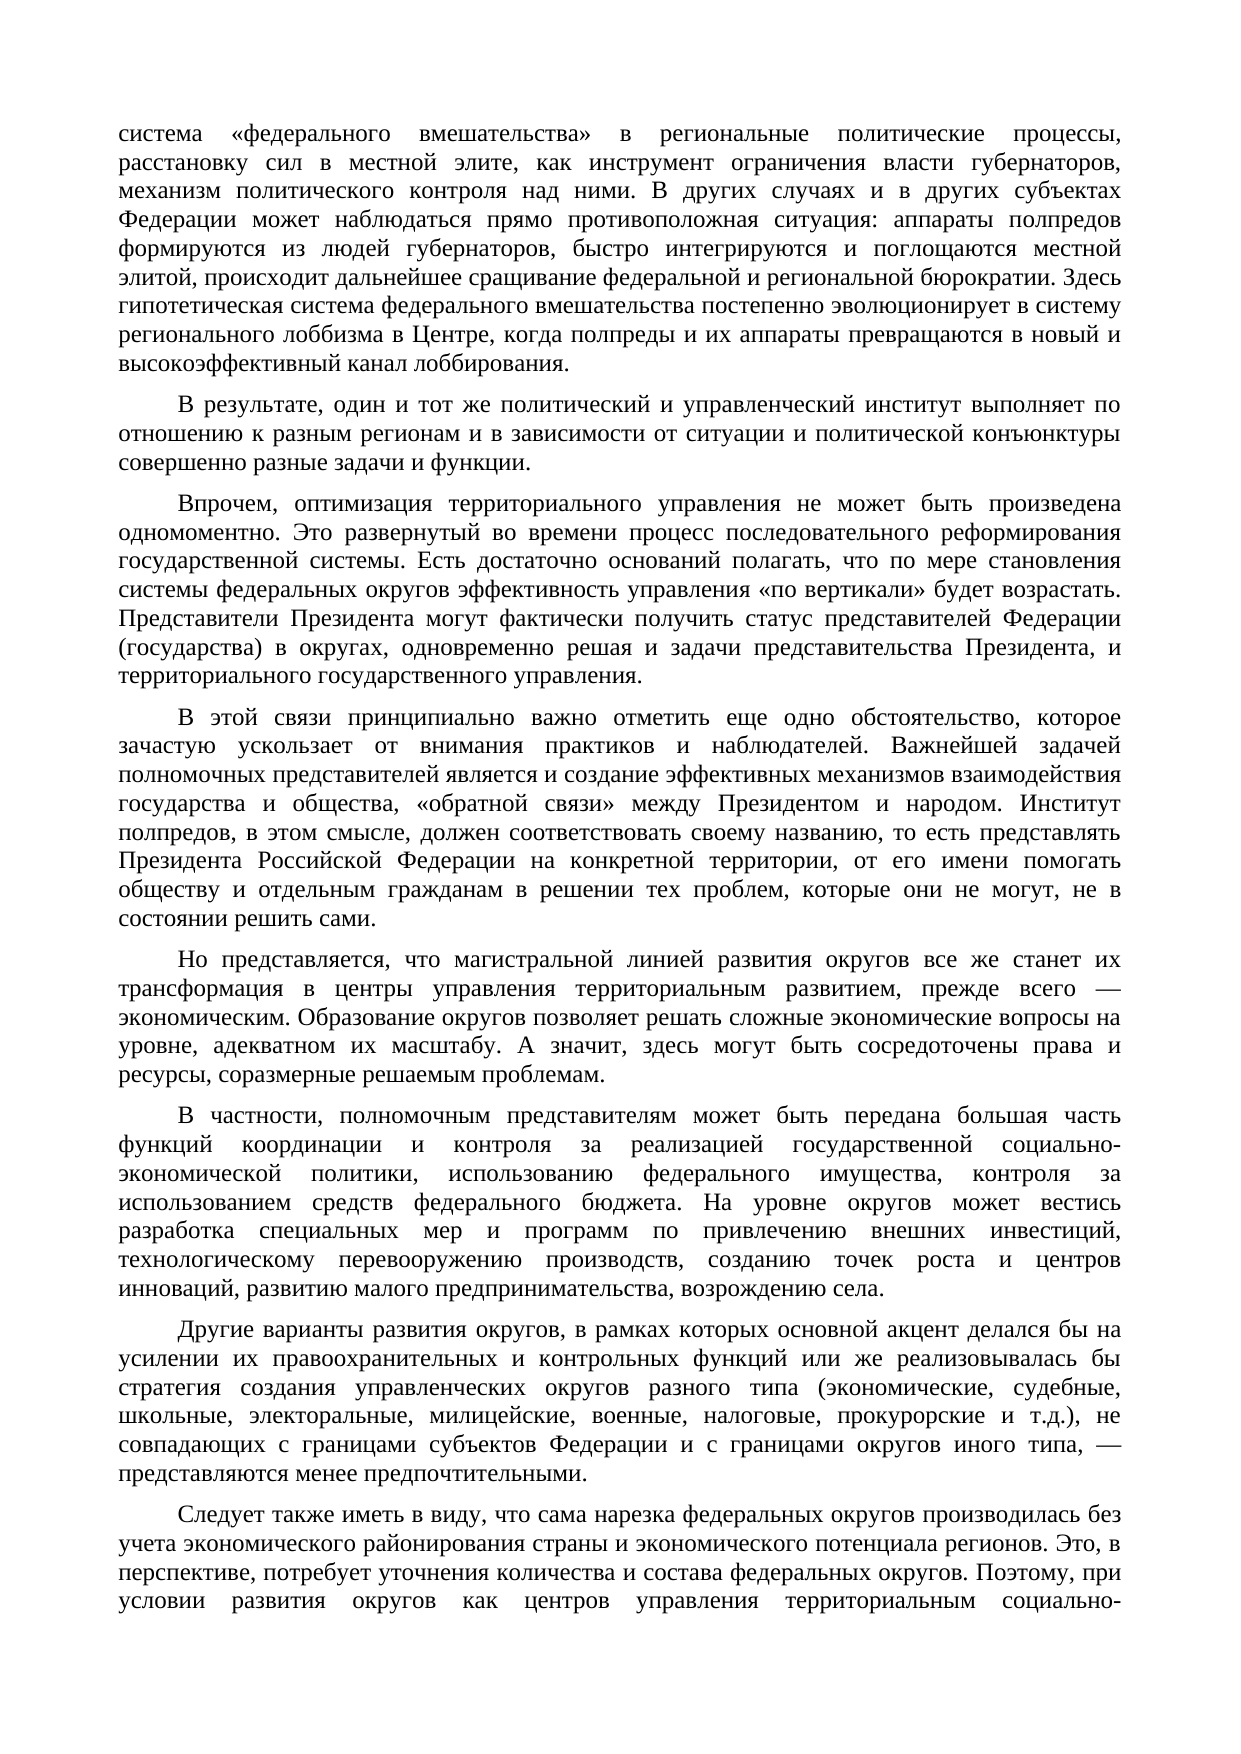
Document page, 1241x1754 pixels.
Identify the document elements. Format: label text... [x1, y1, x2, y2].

text Впрочем, оптимизация территориального управления не может быть произведена одномоментно. Это развернутый во времени процесс последовательного реформирования государственной системы. Есть достаточно оснований полагать, что по мере становления системы федеральных округов эффективность управления «по вертикали» будет возрастать. Представители Президента могут фактически получить статус представителей Федерации (государства) в округах, одновременно решая и задачи представительства Президента, и территориального государственного управления. [118, 488, 1122, 689]
text Но представляется, что магистральной линией развития округов все же станет их трансформация в центры управления территориальным развитием, прежде всего — экономическим. Образование округов позволяет решать сложные экономические вопросы на уровне, адекватном их масштабу. А значит, здесь могут быть сосредоточены права и ресурсы, соразмерные решаемым проблемам. [118, 944, 1122, 1088]
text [118, 118, 1122, 377]
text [118, 1499, 1122, 1614]
text В результате, один и тот же политический и управленческий институт выполняет по отношению к разным регионам и в зависимости от ситуации и политической конъюнктуры совершенно разные задачи и функции. [118, 389, 1122, 476]
text Другие варианты развития округов, в рамках которых основной акцент делался бы на усилении их правоохранительных и контрольных функций или же реализовывалась бы стратегия создания управленческих округов разного типа (экономические, судебные, школьные, электоральные, милицейские, военные, налоговые, прокурорские и т.д.), не совпадающих с границами субъектов Федерации и с границами округов иного типа, — представляются менее предпочтительными. [118, 1314, 1122, 1487]
text В этой связи принципиально важно отметить еще одно обстоятельство, которое зачастую ускользает от внимания практиков и наблюдателей. Важнейшей задачей полномочных представителей является и создание эффективных механизмов взаимодействия государства и общества, «обратной связи» между Президентом и народом. Институт полпредов, в этом смысле, должен соответствовать своему названию, то есть представлять Президента Российской Федерации на конкретной территории, от его имени помогать обществу и отдельным гражданам в решении тех проблем, которые они не могут, не в состоянии решить сами. [118, 702, 1122, 932]
text В частности, полномочным представителям может быть передана большая часть функций координации и контроля за реализацией государственной социально-экономической политики, использованию федерального имущества, контроля за использованием средств федерального бюджета. На уровне округов может вестись разработка специальных мер и программ по привлечению внешних инвестиций, технологическому перевооружению производств, созданию точек роста и центров инноваций, развитию малого предпринимательства, возрождению села. [118, 1101, 1122, 1302]
